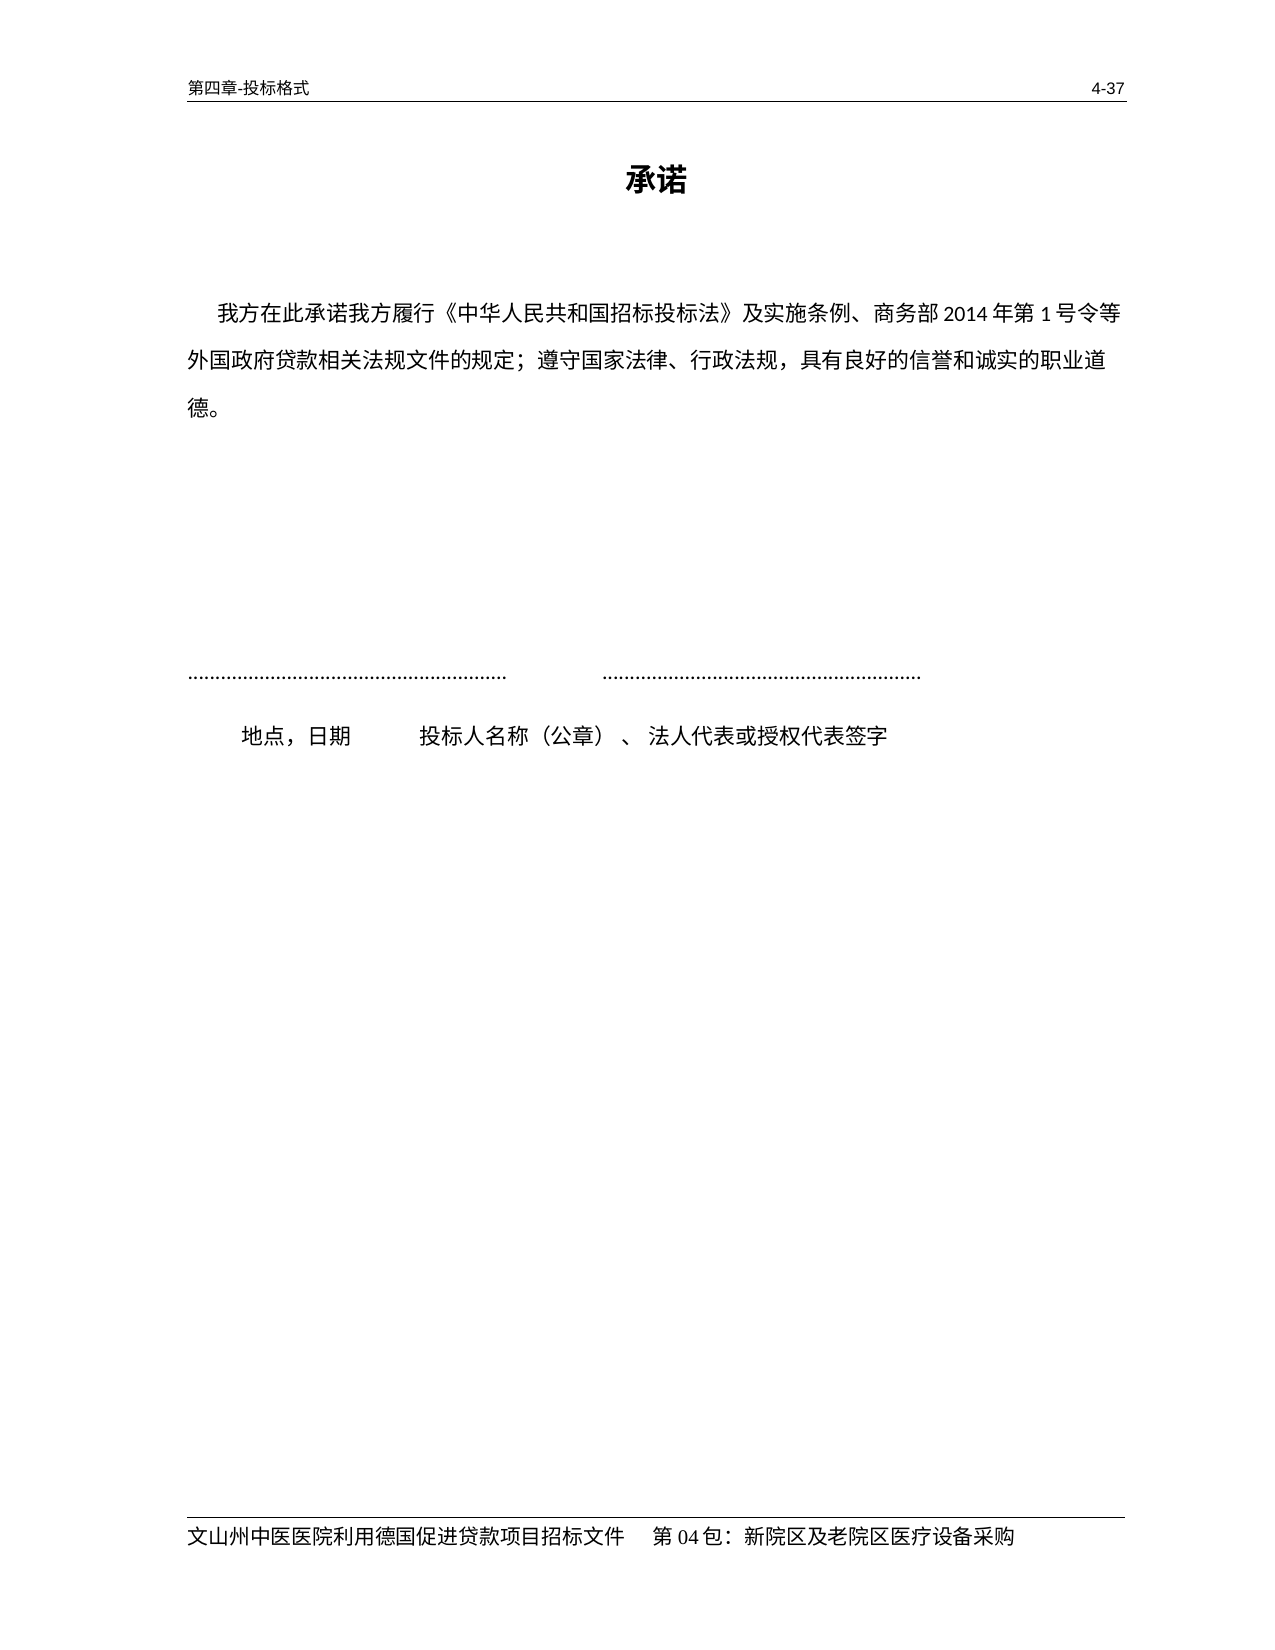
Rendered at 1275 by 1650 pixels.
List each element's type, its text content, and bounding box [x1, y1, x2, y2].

text 地点，日期 投标人名称（公章） 、 法人代表或授权代表签字 [187, 719, 1125, 751]
text 我方在此承诺我方履行《中华人民共和国招标投标法》及实施条例、商务部2014年第1号令等外国政府贷款相关法规文件的规定；遵守国家法律、行政法规，具有良好的信誉和诚实的职业道德。 [187, 296, 1125, 422]
text .......................................................... .......................................................... [187, 658, 1125, 685]
text 承诺 [187, 150, 1125, 202]
